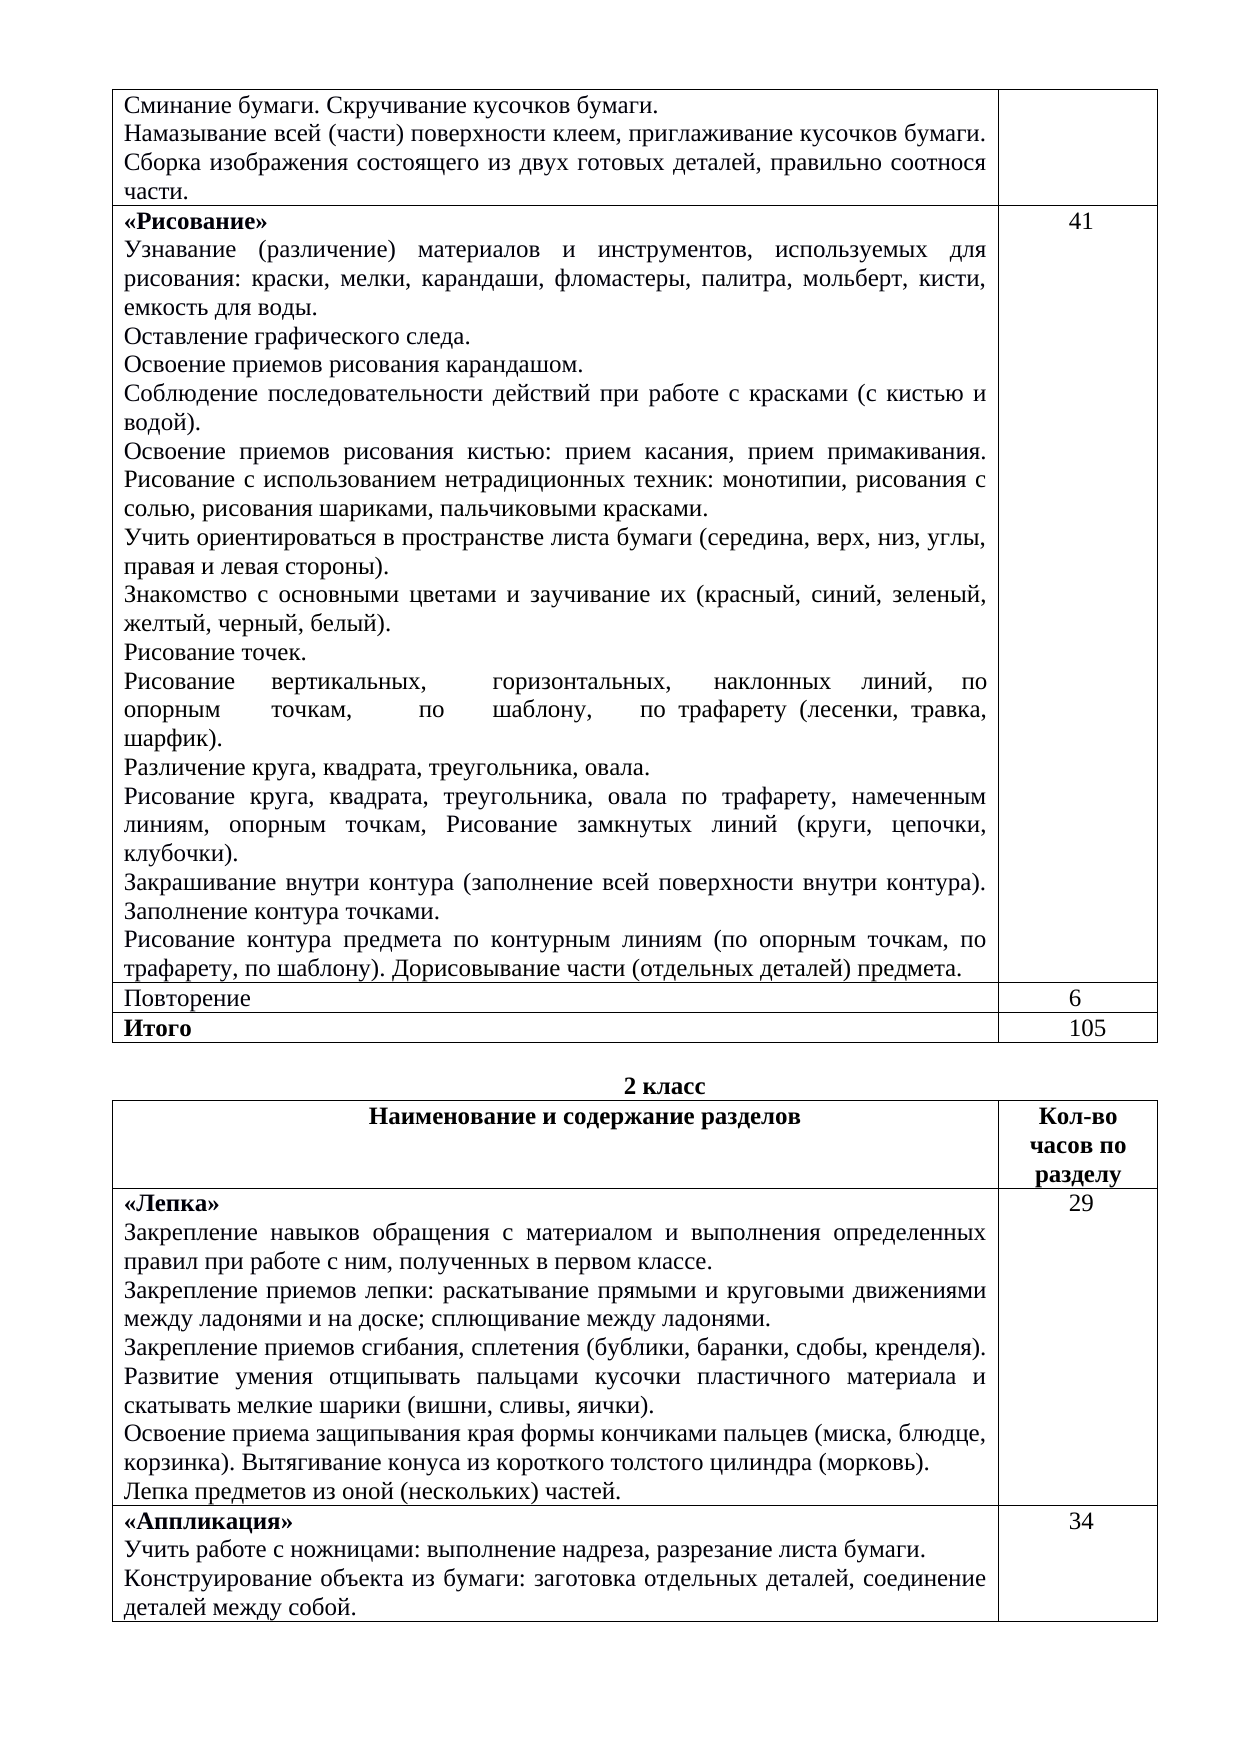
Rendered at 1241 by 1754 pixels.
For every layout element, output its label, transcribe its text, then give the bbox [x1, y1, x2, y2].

table_cell Итого [113, 1013, 998, 1042]
text 2 класс [118, 1071, 1152, 1100]
table_cell 25 [999, 90, 1157, 205]
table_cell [113, 1506, 998, 1621]
table_cell 6 [999, 983, 1157, 1012]
table_cell 105 [999, 1013, 1157, 1042]
table_cell «Рисование» Узнавание (различение) материалов и инструментов, используемых для рисования: краски, мелки, карандаши, фломастеры, палитра, мольберт, кисти, емкость для воды. Оставление графического следа. Освоение приемов рисования карандашом. Соблюдение последовательности действий при работе с красками (с кистью и водой). Освоение приемов рисования кистью: прием касания, прием примакивания. Рисование с использованием нетрадиционных техник: монотипии, рисования с солью, рисования шариками, пальчиковыми красками. Учить ориентироваться в пространстве листа бумаги (середина, верх, низ, углы, правая и левая стороны). Знакомство с основными цветами и заучивание их (красный, синий, зеленый, желтый, черный, белый). Рисование точек. Рисование вертикальных, горизонтальных, наклонных линий, по опорным точкам, по шаблону, по трафарету (лесенки, травка, шарфик). Различение круга, квадрата, треугольника, овала. Рисование круга, квадрата, треугольника, овала по трафарету, намеченным линиям, опорным точкам, Рисование замкнутых линий (круги, цепочки, клубочки). Закрашивание внутри контура (заполнение всей поверхности внутри контура). Заполнение контура точками. Рисование контура предмета по контурным линиям (по опорным точкам, по трафарету, по шаблону). Дорисовывание части (отдельных деталей) предмета. [113, 206, 998, 982]
table_cell 34 [999, 1506, 1157, 1621]
table_cell 41 [999, 206, 1157, 982]
table_header Наименование и содержание разделов [113, 1101, 998, 1187]
table_cell 29 [999, 1189, 1157, 1505]
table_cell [113, 90, 998, 205]
table_cell «Лепка» Закрепление навыков обращения с материалом и выполнения определенных правил при работе с ним, полученных в первом классе. Закрепление приемов лепки: раскатывание прямыми и круговыми движениями между ладонями и на доске; сплющивание между ладонями. Закрепление приемов сгибания, сплетения (бублики, баранки, сдобы, кренделя). Развитие умения отщипывать пальцами кусочки пластичного материала и скатывать мелкие шарики (вишни, сливы, яички). Освоение приема защипывания края формы кончиками пальцев (миска, блюдце, корзинка). Вытягивание конуса из короткого толстого цилиндра (морковь). Лепка предметов из оной (нескольких) частей. [113, 1189, 998, 1505]
table_cell Повторение [113, 983, 998, 1012]
table_header Кол-во часов по разделу [999, 1101, 1157, 1187]
